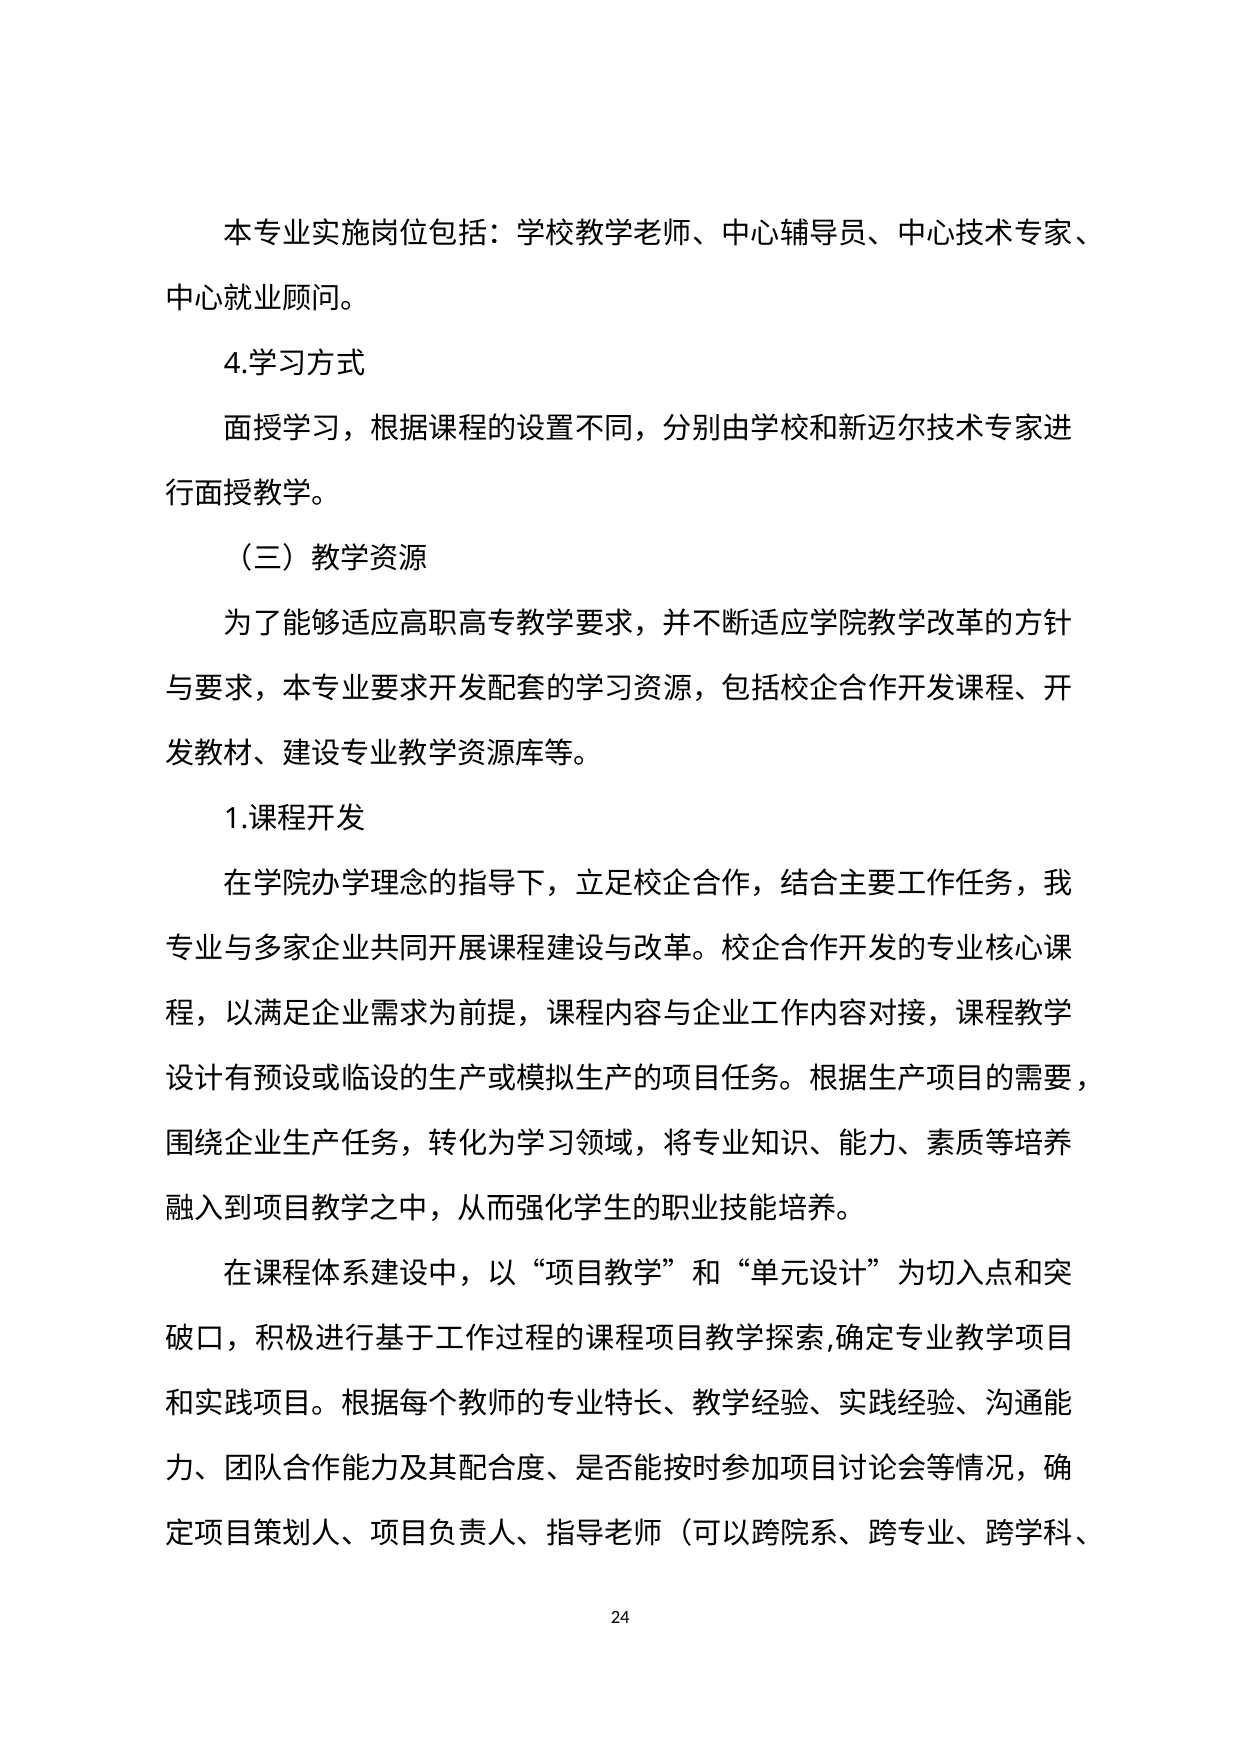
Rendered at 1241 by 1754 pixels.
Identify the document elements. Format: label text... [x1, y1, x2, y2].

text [165, 1238, 1075, 1563]
text 1.课程开发 [165, 783, 1075, 848]
text 在学院办学理念的指导下，立足校企合作，结合主要工作任务，我专业与多家企业共同开展课程建设与改革。校企合作开发的专业核心课程，以满足企业需求为前提，课程内容与企业工作内容对接，课程教学设计有预设或临设的生产或模拟生产的项目任务。根据生产项目的需要，围绕企业生产任务，转化为学习领域，将专业知识、能力、素质等培养融入到项目教学之中，从而强化学生的职业技能培养。 [165, 848, 1075, 1238]
text 4.学习方式 [165, 328, 1075, 393]
text （三）教学资源 [165, 523, 1075, 588]
text 为了能够适应高职高专教学要求，并不断适应学院教学改革的方针与要求，本专业要求开发配套的学习资源，包括校企合作开发课程、开发教材、建设专业教学资源库等。 [165, 588, 1075, 783]
text 面授学习，根据课程的设置不同，分别由学校和新迈尔技术专家进行面授教学。 [165, 393, 1075, 523]
text 本专业实施岗位包括：学校教学老师、中心辅导员、中心技术专家、中心就业顾问。 [165, 198, 1075, 328]
